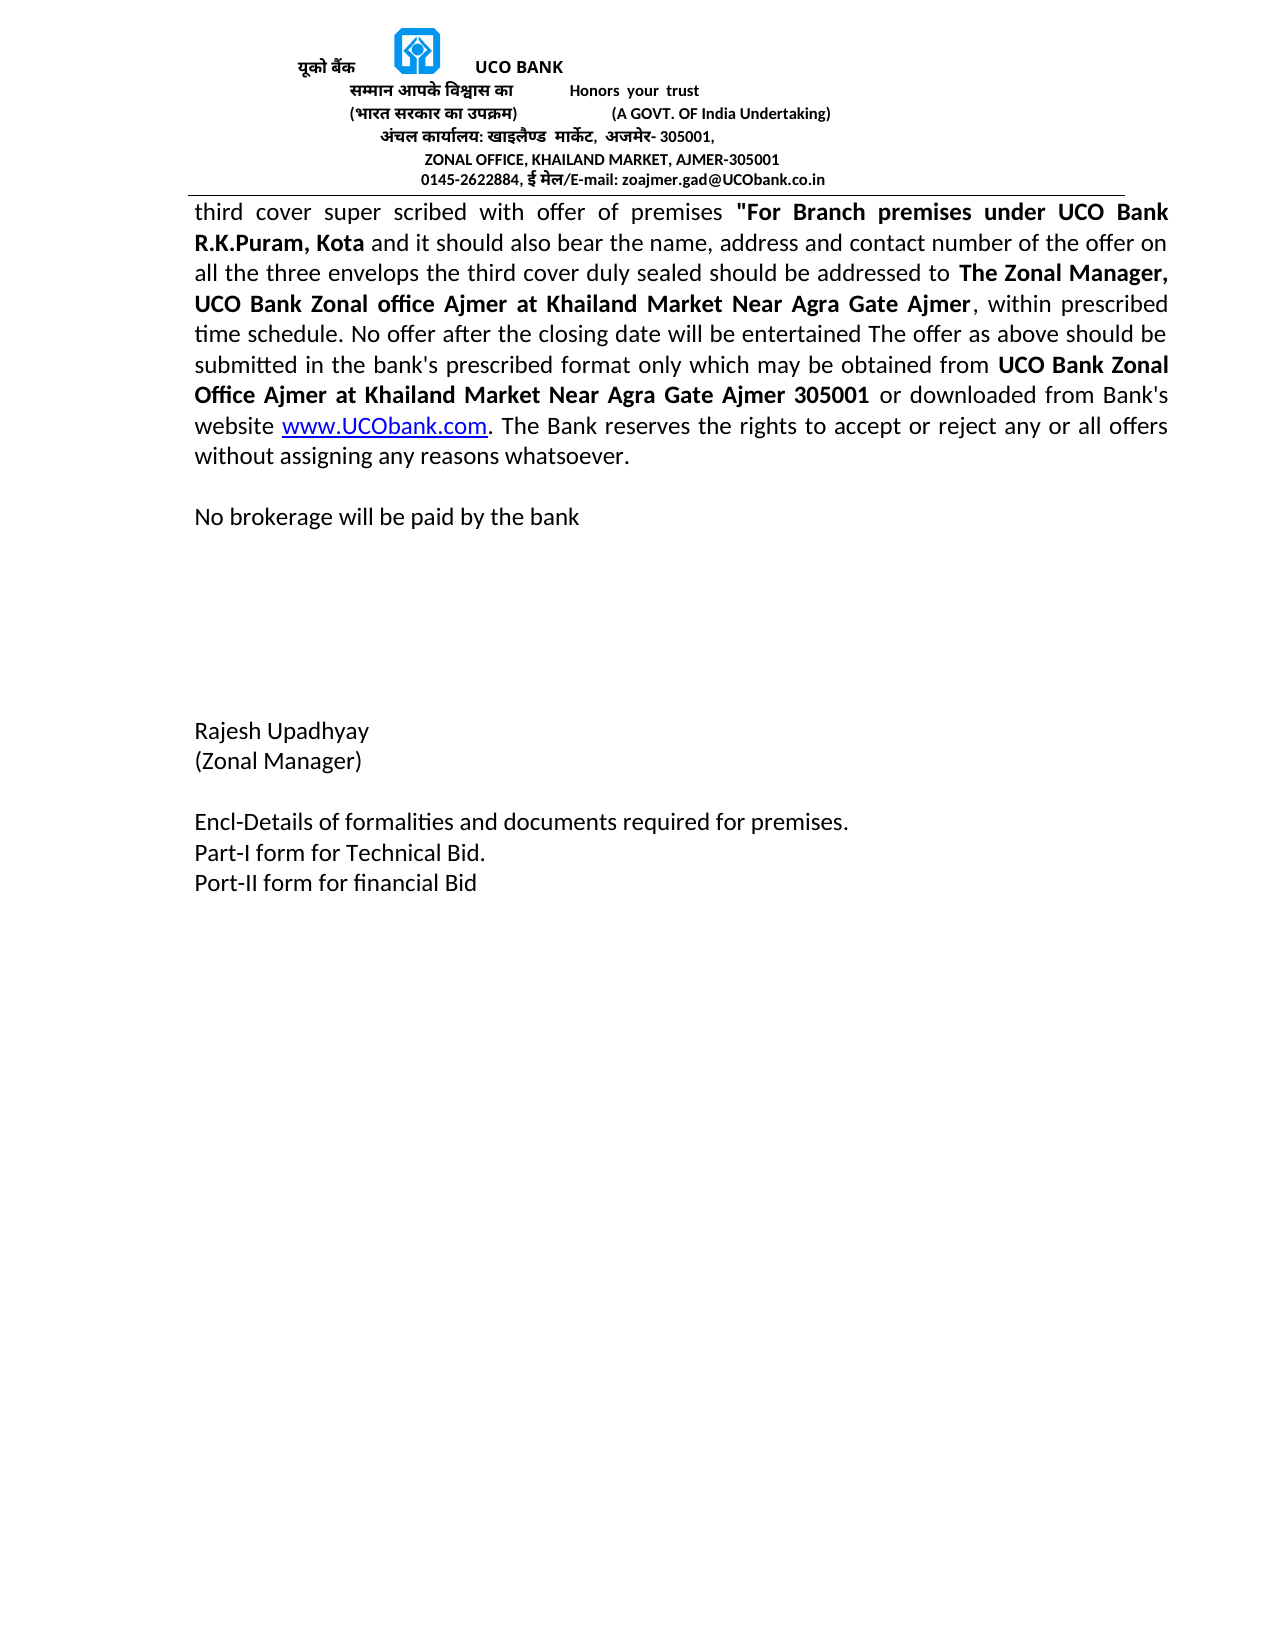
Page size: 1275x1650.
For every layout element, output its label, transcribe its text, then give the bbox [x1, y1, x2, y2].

text (Zonal Manager) [194, 746, 1169, 776]
text Port-II form for financial Bid [194, 868, 1169, 898]
text Encl-Details of formalities and documents required for premises. [194, 807, 1169, 837]
picture [394, 28, 441, 74]
text Part-I form for Technical Bid. [194, 837, 1169, 868]
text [194, 196, 1169, 471]
text No brokerage will be paid by the bank [194, 501, 1169, 532]
text Rajesh Upadhyay [194, 715, 1169, 746]
